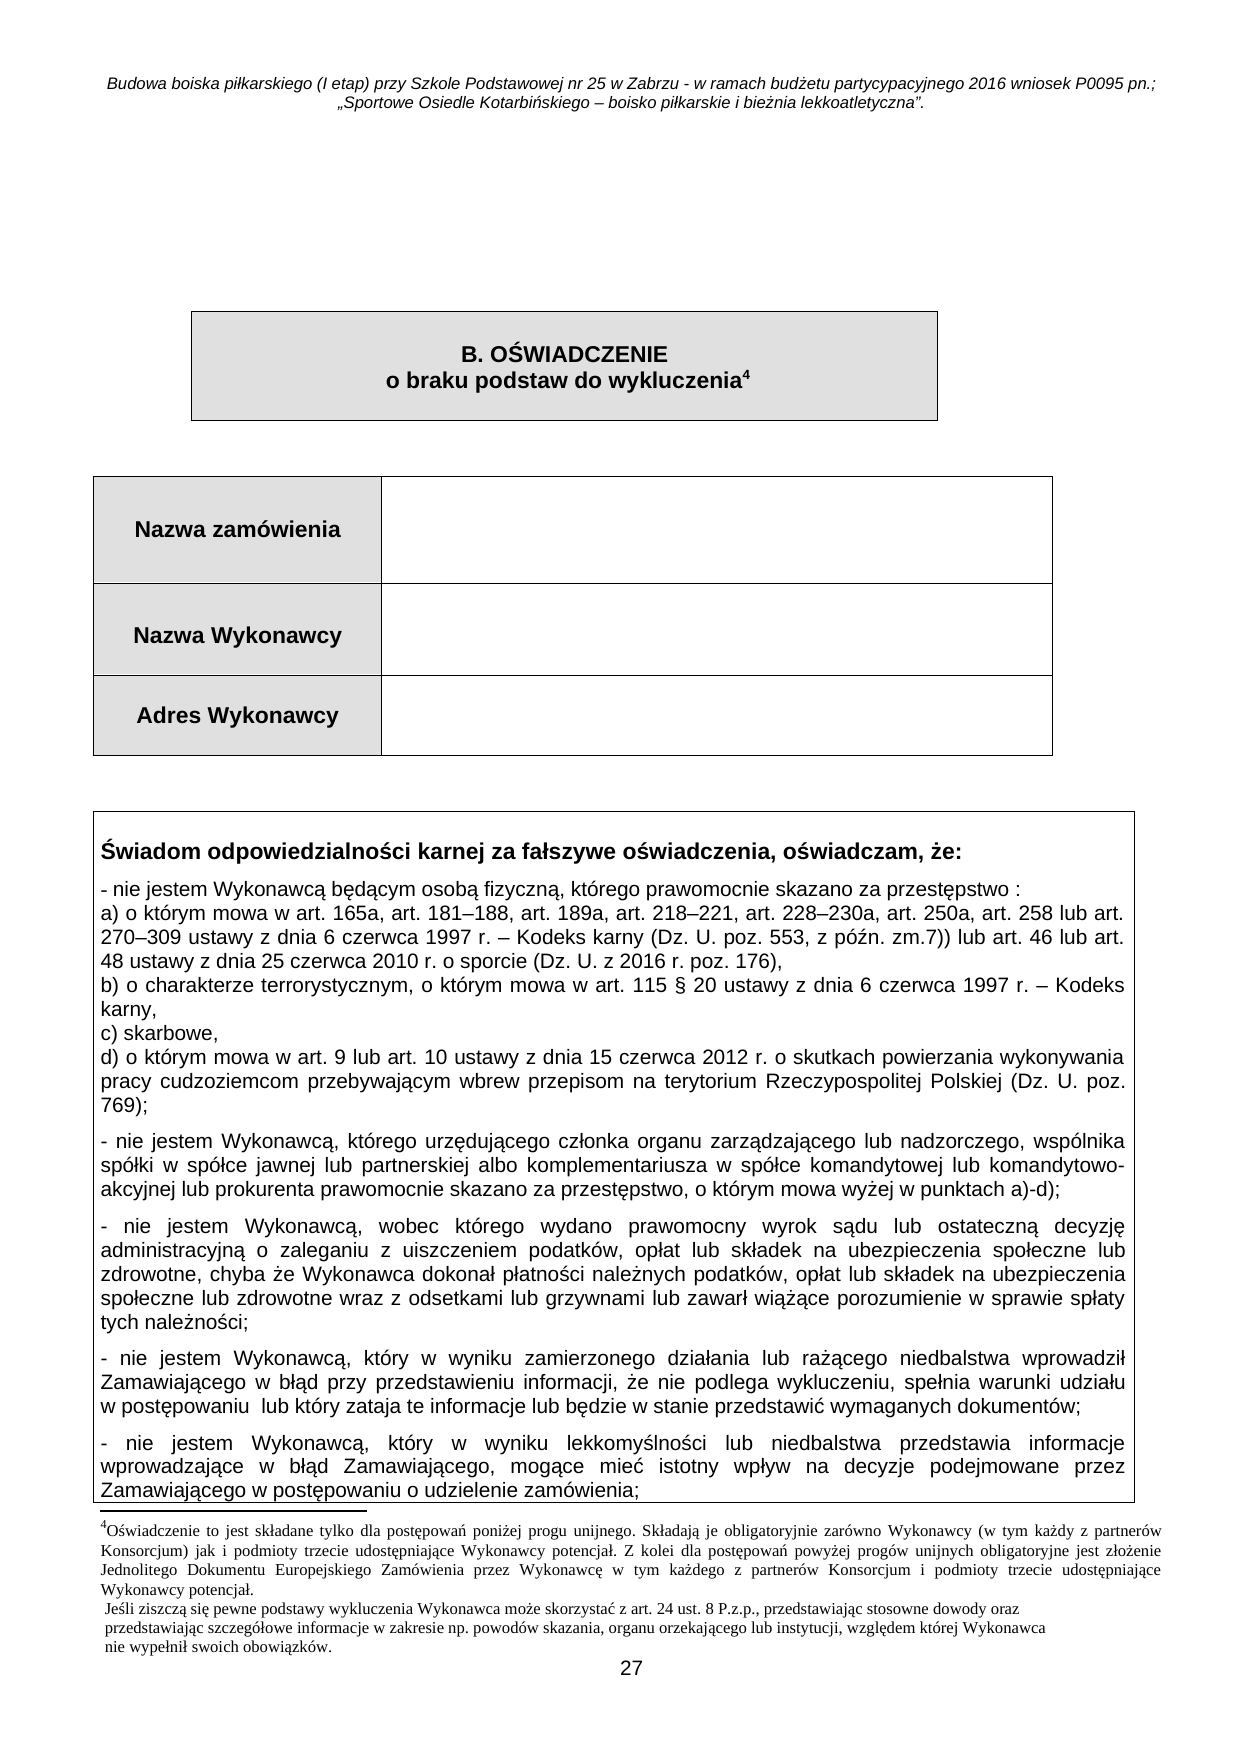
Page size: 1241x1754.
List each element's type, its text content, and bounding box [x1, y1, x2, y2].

table_cell [382, 676, 1052, 755]
table_header B. OŚWIADCZENIE o braku podstaw do wykluczenia [192, 312, 937, 420]
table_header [94, 812, 1134, 1502]
table_cell [382, 584, 1052, 674]
table_header [382, 477, 1052, 582]
table_header Nazwa zamówienia [94, 477, 381, 582]
table_cell Nazwa Wykonawcy [94, 584, 381, 674]
table_cell Adres Wykonawcy [94, 676, 381, 755]
